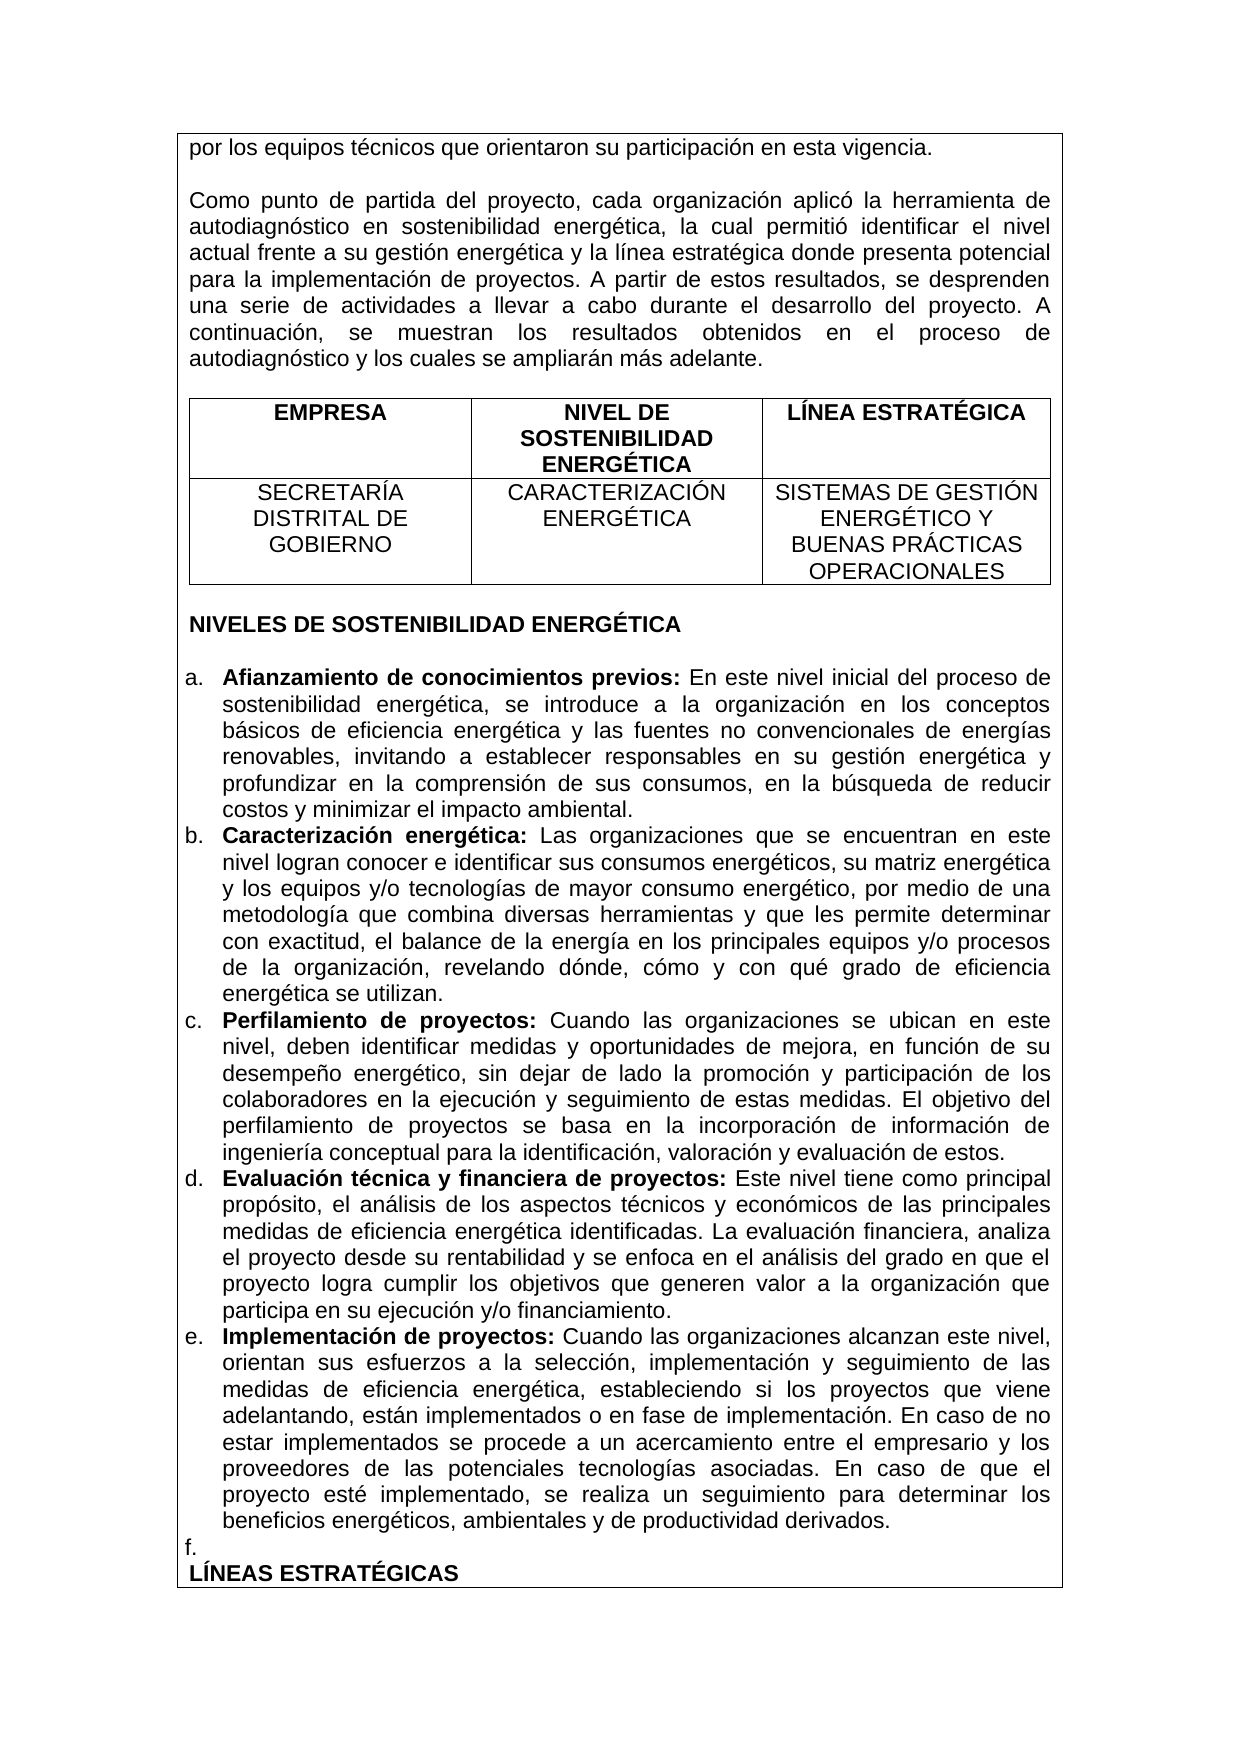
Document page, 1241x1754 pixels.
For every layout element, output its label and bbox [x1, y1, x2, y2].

table_cell [178, 134, 1062, 1587]
